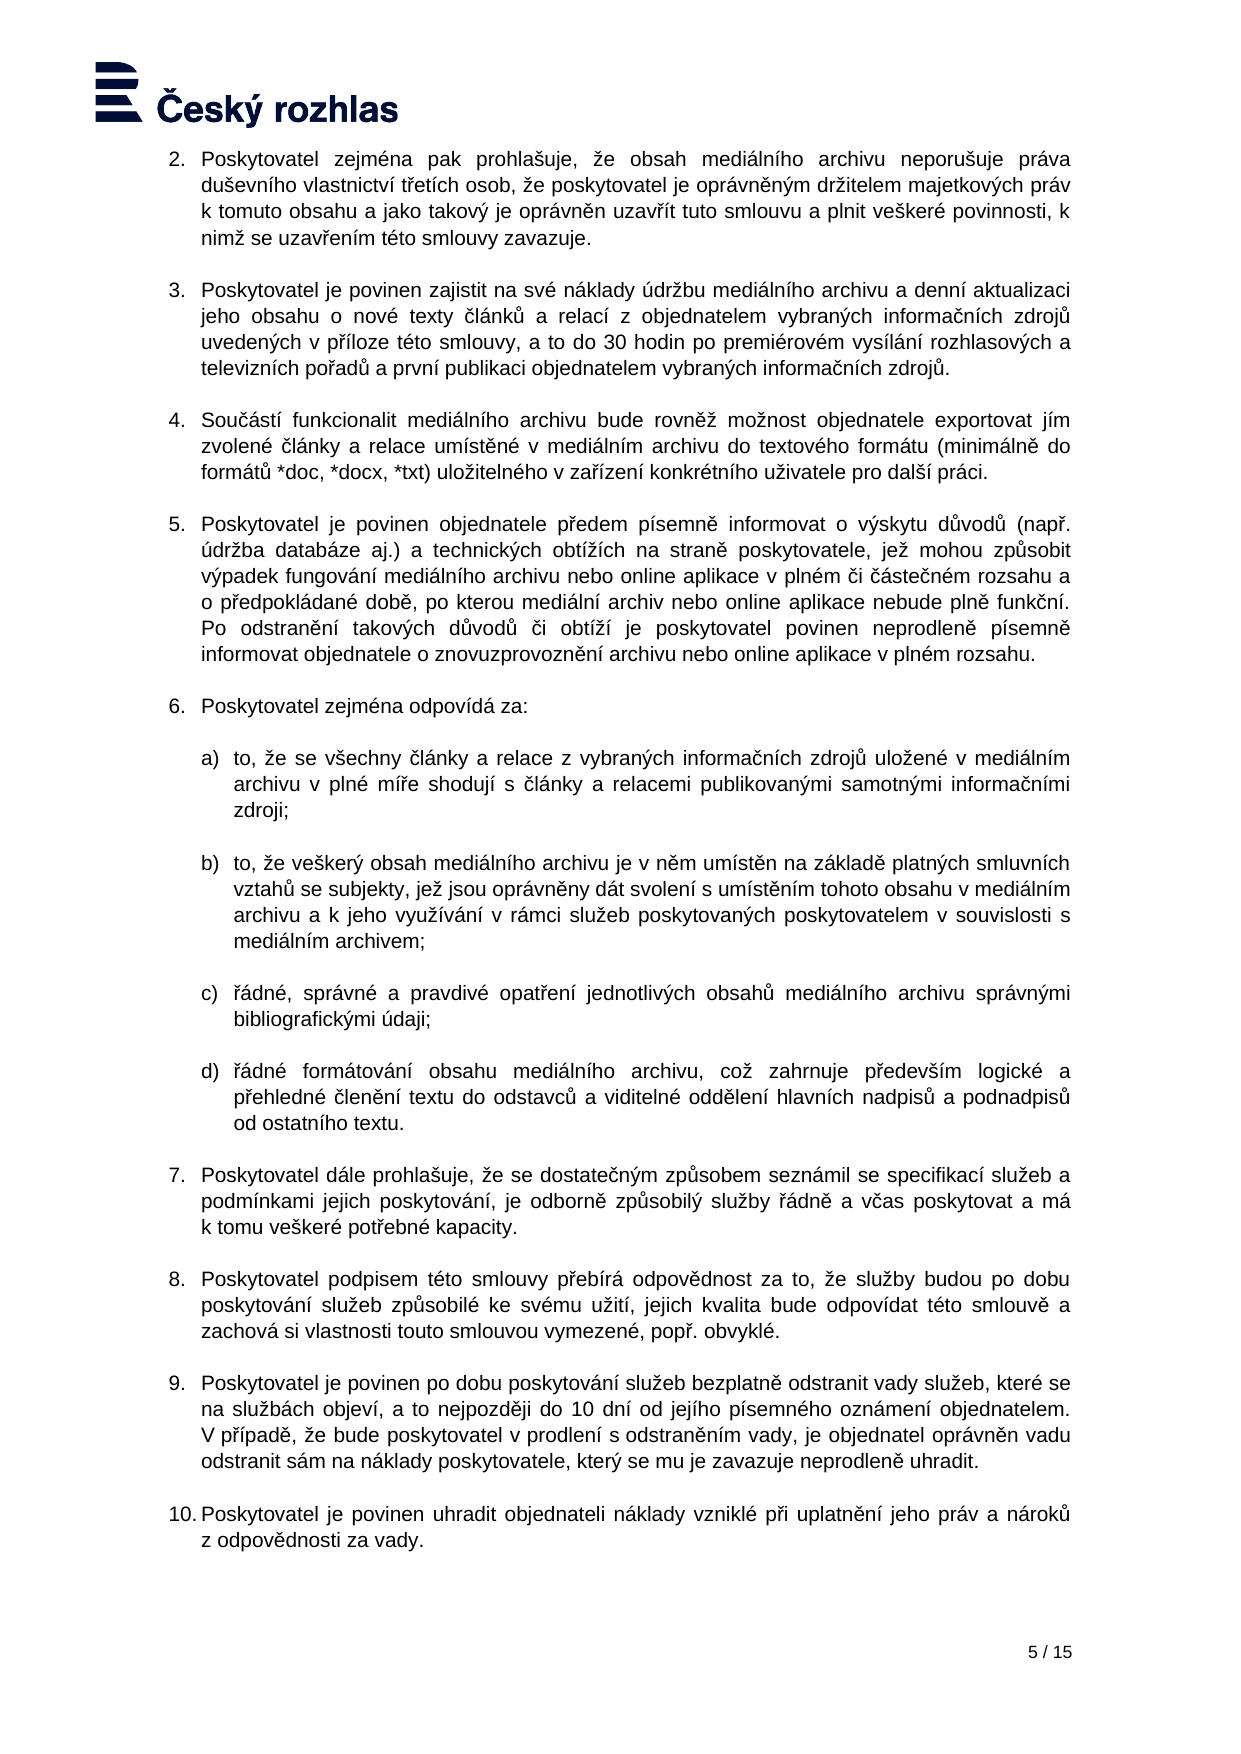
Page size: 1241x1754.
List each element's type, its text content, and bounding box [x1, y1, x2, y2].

list Poskytovatel dále prohlašuje, že se dostatečným způsobem seznámil se specifikací služeb a podmínkami jejich poskytování, je odborně způsobilý služby řádně a včas poskytovat a má k tomu veškeré potřebné kapacity. [168, 1162, 1072, 1240]
picture [95, 62, 398, 128]
list Poskytovatel je povinen po dobu poskytování služeb bezplatně odstranit vady služeb, které se na službách objeví, a to nejpozději do 10 dní od jejího písemného oznámení objednatelem. V případě, že bude poskytovatel v prodlení s odstraněním vady, je objednatel oprávněn vadu odstranit sám na náklady poskytovatele, který se mu je zavazuje neprodleně uhradit. [168, 1370, 1072, 1474]
list Poskytovatel je povinen zajistit na své náklady údržbu mediálního archivu a denní aktualizaci jeho obsahu o nové texty článků a relací z objednatelem vybraných informačních zdrojů uvedených v příloze této smlouvy, a to do 30 hodin po premiérovém vysílání rozhlasových a televizních pořadů a první publikaci objednatelem vybraných informačních zdrojů. [168, 276, 1072, 380]
list Poskytovatel podpisem této smlouvy přebírá odpovědnost za to, že služby budou po dobu poskytování služeb způsobilé ke svému užití, jejich kvalita bude odpovídat této smlouvě a zachová si vlastnosti touto smlouvou vymezené, popř. obvyklé. [168, 1266, 1072, 1344]
list to, že veškerý obsah mediálního archivu je v něm umístěn na základě platných smluvních vztahů se subjekty, jež jsou oprávněny dát svolení s umístěním tohoto obsahu v mediálním archivu a k jeho využívání v rámci služeb poskytovaných poskytovatelem v souvislosti s mediálním archivem; [201, 849, 1072, 953]
list Poskytovatel je povinen objednatele předem písemně informovat o výskytu důvodů (např. údržba databáze aj.) a technických obtížích na straně poskytovatele, jež mohou způsobit výpadek fungování mediálního archivu nebo online aplikace v plném či částečném rozsahu a o předpokládané době, po kterou mediální archiv nebo online aplikace nebude plně funkční. Po odstranění takových důvodů či obtíží je poskytovatel povinen neprodleně písemně informovat objednatele o znovuzprovoznění archivu nebo online aplikace v plném rozsahu. [168, 511, 1072, 667]
list to, že se všechny články a relace z vybraných informačních zdrojů uložené v mediálním archivu v plné míře shodují s články a relacemi publikovanými samotnými informačními zdroji; [201, 745, 1072, 823]
list řádné, správné a pravdivé opatření jednotlivých obsahů mediálního archivu správnými bibliografickými údaji; [201, 979, 1072, 1031]
list Poskytovatel zejména pak prohlašuje, že obsah mediálního archivu neporušuje práva duševního vlastnictví třetích osob, že poskytovatel je oprávněným držitelem majetkových práv k tomuto obsahu a jako takový je oprávněn uzavřít tuto smlouvu a plnit veškeré povinnosti, k nimž se uzavřením této smlouvy zavazuje. [168, 146, 1072, 250]
list Poskytovatel zejména odpovídá za: [168, 693, 1072, 719]
list Součástí funkcionalit mediálního archivu bude rovněž možnost objednatele exportovat jím zvolené články a relace umístěné v mediálním archivu do textového formátu (minimálně do formátů *doc, *docx, *txt) uložitelného v zařízení konkrétního uživatele pro další práci. [168, 406, 1072, 484]
list Poskytovatel je povinen uhradit objednateli náklady vzniklé při uplatnění jeho práv a nároků z odpovědnosti za vady. [168, 1500, 1072, 1552]
list řádné formátování obsahu mediálního archivu, což zahrnuje především logické a přehledné členění textu do odstavců a viditelné oddělení hlavních nadpisů a podnadpisů od ostatního textu. [201, 1057, 1072, 1136]
